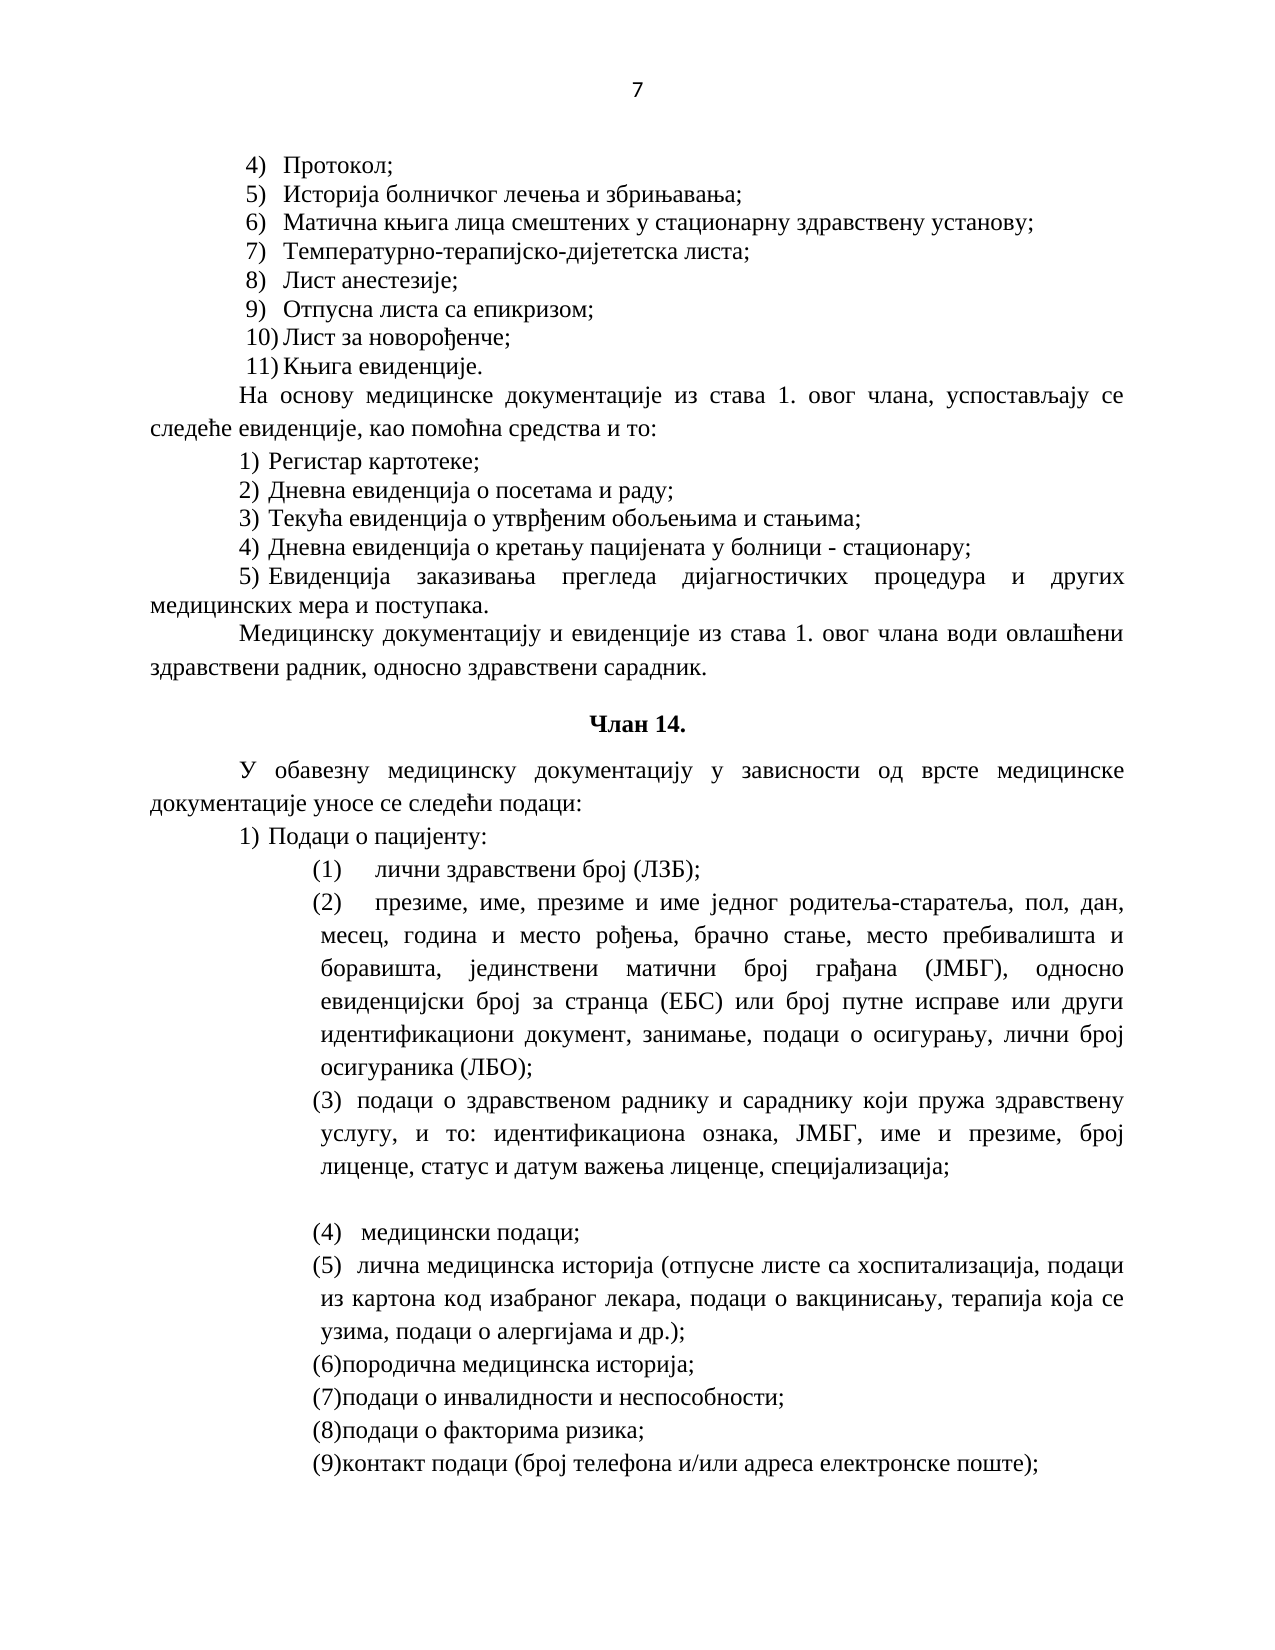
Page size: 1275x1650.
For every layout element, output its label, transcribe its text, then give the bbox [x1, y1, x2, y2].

list Лист анестезије; [245, 265, 1125, 294]
list подаци о здравственом раднику и сараднику који пружа здравствену услугу, и то: идентификациона ознака, ЈМБГ, име и презиме, број лиценце, статус и датум важења лиценце, специјализација; [312, 1085, 1125, 1180]
list Евиденција заказивања прегледа дијагностичких процедура и других медицинских мера и поступака. [150, 561, 1125, 618]
list Дневна евиденција о кретању пацијената у болници - стационару; [150, 532, 1125, 561]
list контакт подаци (број телефона и/или адреса електронске поште); [312, 1448, 1125, 1477]
list Историја болничког лечења и збрињавања; [245, 179, 1125, 207]
text На основу медицинске документације из става 1. овог члана, успостављају се следеће евиденције, као помоћна средства и то: [150, 380, 1125, 442]
list лична медицинска историја (отпусне листе са хоспитализација, подаци из картона код изабраног лекара, подаци о вакцинисању, терапија која се узима, подаци о алергијама и др.); [312, 1250, 1125, 1345]
list подаци о инвалидности и неспособности; [312, 1382, 1125, 1411]
text Члан 14. [150, 709, 1125, 738]
list Текућа евиденција о утврђеним обољењима и стањима; [150, 503, 1125, 532]
text Медицинску документацију и евиденције из става 1. овог члана води овлашћени здравствени радник, односно здравствени сарадник. [150, 618, 1125, 680]
list Регистар картотеке; [239, 446, 1125, 475]
text У обавезну медицинску документацију у зависности од врсте медицинске документације уносе се следећи подаци: [150, 755, 1125, 817]
list медицински подаци; [312, 1217, 1125, 1246]
list презиме, име, презиме и име једног родитеља-старатеља, пол, дан, месец, година и место рођења, брачно стање, место пребивалишта и боравишта, јединствени матични број грађана (ЈМБГ), односно евиденцијски број за странца (ЕБС) или број путне исправе или други идентификациони документ, занимање, подаци о осигурању, лични број осигураника (ЛБО); [312, 887, 1125, 1081]
list Отпусна листа са епикризом; [245, 294, 1125, 322]
list Лист за новорођенче; [245, 322, 1125, 351]
list подаци о факторима ризика; [312, 1416, 1125, 1444]
list Протокол; [245, 150, 1125, 179]
list Дневна евиденција о посетама и раду; [150, 475, 1125, 503]
list породична медицинска историја; [312, 1349, 1125, 1378]
list лични здравствени број (ЛЗБ); [312, 854, 1125, 883]
list Матична књига лица смештених у стационарну здравствену установу; [245, 207, 1125, 236]
list Температурно-терапијско-дијететска листа; [245, 236, 1125, 265]
list Књига евиденције. [245, 351, 1125, 380]
list Подаци о пацијенту: [239, 821, 1125, 850]
